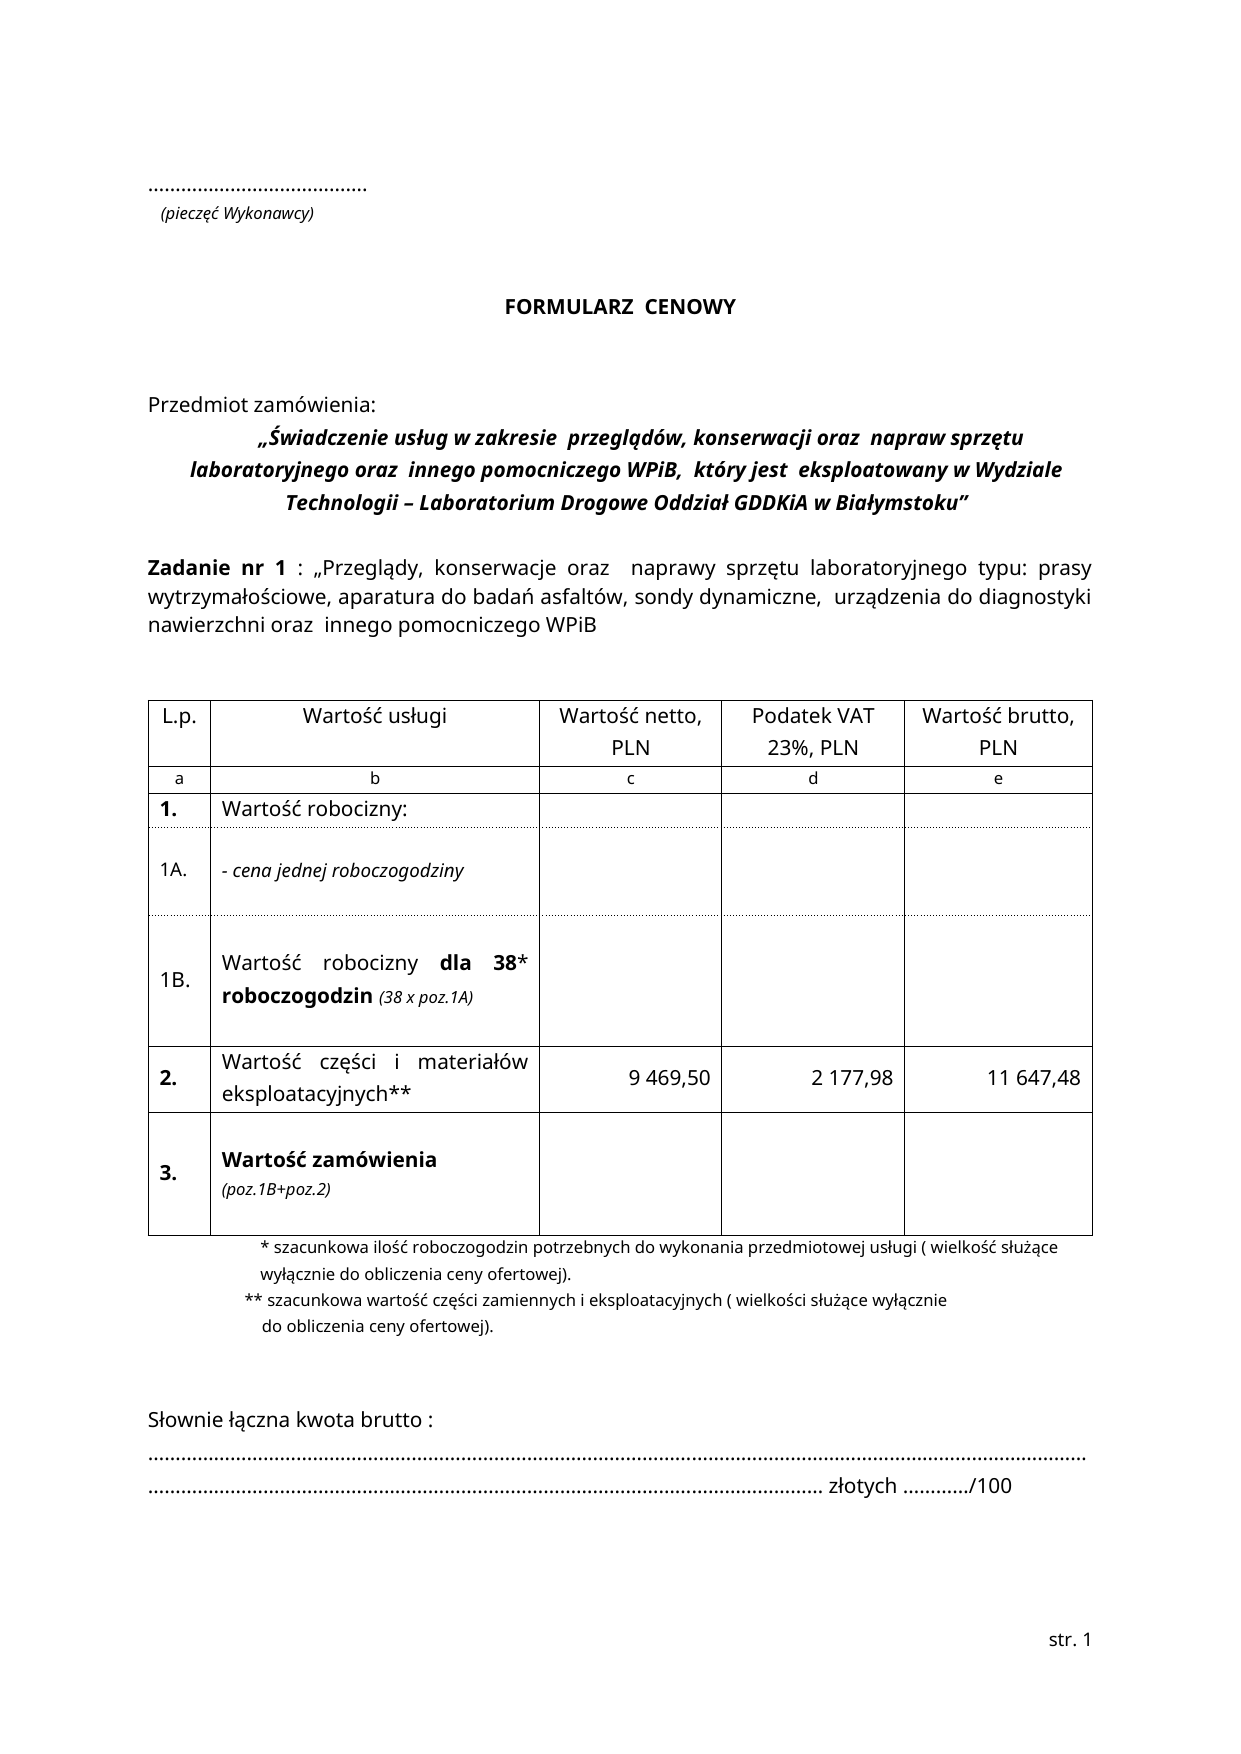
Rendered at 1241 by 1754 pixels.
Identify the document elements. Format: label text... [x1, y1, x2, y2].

table_cell Wartość robocizny dla 38* roboczogodzin (38 x poz.1A) [211, 915, 539, 1046]
table_cell [540, 827, 721, 915]
table_cell - cena jednej roboczogodziny [211, 827, 539, 915]
table_cell [722, 915, 904, 1046]
text * szacunkowa ilość roboczogodzin potrzebnych do wykonania przedmiotowej usługi ( wielkość służące wyłącznie do obliczenia ceny ofertowej). [260, 1236, 1093, 1285]
table_header Podatek VAT 23%, PLN [722, 701, 904, 766]
table_cell 2 177,98 [722, 1047, 904, 1112]
text FORMULARZ CENOWY [148, 292, 1093, 321]
text ** szacunkowa wartość części zamiennych i eksploatacyjnych ( wielkości służące wyłącznie [223, 1288, 1093, 1311]
table_cell 9 469,50 [540, 1047, 721, 1112]
text Zadanie nr 1 : „Przeglądy, konserwacje oraz naprawy sprzętu laboratoryjnego typu: prasy wytrzymałościowe, aparatura do badań asfaltów, sondy dynamiczne, urządzenia do diagnostyki nawierzchni oraz innego pomocniczego WPiB [148, 553, 1093, 639]
table_cell [540, 915, 721, 1046]
table_header L.p. [149, 701, 210, 766]
table_cell [905, 827, 1092, 915]
table_cell 11 647,48 [905, 1047, 1092, 1112]
table_cell [905, 1113, 1092, 1235]
table_cell Wartość robocizny: [211, 794, 539, 827]
table_cell 1B. [149, 915, 210, 1046]
table_cell [540, 1113, 721, 1235]
table_cell d [722, 767, 904, 793]
table_cell [905, 794, 1092, 827]
table_cell [722, 794, 904, 827]
table_cell 2. [149, 1047, 210, 1112]
table_cell 1. [149, 794, 210, 827]
text …………………………………………………………………………………………………………………………………………………………………………………………………………………………………………………………………… złotych …………/100 [148, 1438, 1093, 1499]
text Słownie łączna kwota brutto : [148, 1406, 1093, 1434]
text „Świadczenie usług w zakresie przeglądów, konserwacji oraz napraw sprzętu laboratoryjnego oraz innego pomocniczego WPiB, który jest eksploatowany w Wydziale Technologii – Laboratorium Drogowe Oddział GDDKiA w Białymstoku” [162, 423, 1093, 517]
table_header Wartość brutto, PLN [905, 701, 1092, 766]
table_cell e [905, 767, 1092, 793]
table_cell [722, 1113, 904, 1235]
table_header Wartość usługi [211, 701, 539, 766]
table_cell Wartość zamówienia (poz.1B+poz.2) [211, 1113, 539, 1235]
table_cell [722, 827, 904, 915]
table_cell [540, 794, 721, 827]
table_cell Wartość części i materiałów eksploatacyjnych** [211, 1047, 539, 1112]
text (pieczęć Wykonawcy) [148, 201, 1093, 224]
table_cell b [211, 767, 539, 793]
text Przedmiot zamówienia: [148, 390, 1093, 419]
table_cell a [149, 767, 210, 793]
table_cell 1A. [149, 827, 210, 915]
table_cell [905, 915, 1092, 1046]
text do obliczenia ceny ofertowej). [223, 1314, 1093, 1337]
table_cell 3. [149, 1113, 210, 1235]
table_cell c [540, 767, 721, 793]
table_header Wartość netto, PLN [540, 701, 721, 766]
text …………………………………. [148, 169, 1093, 197]
